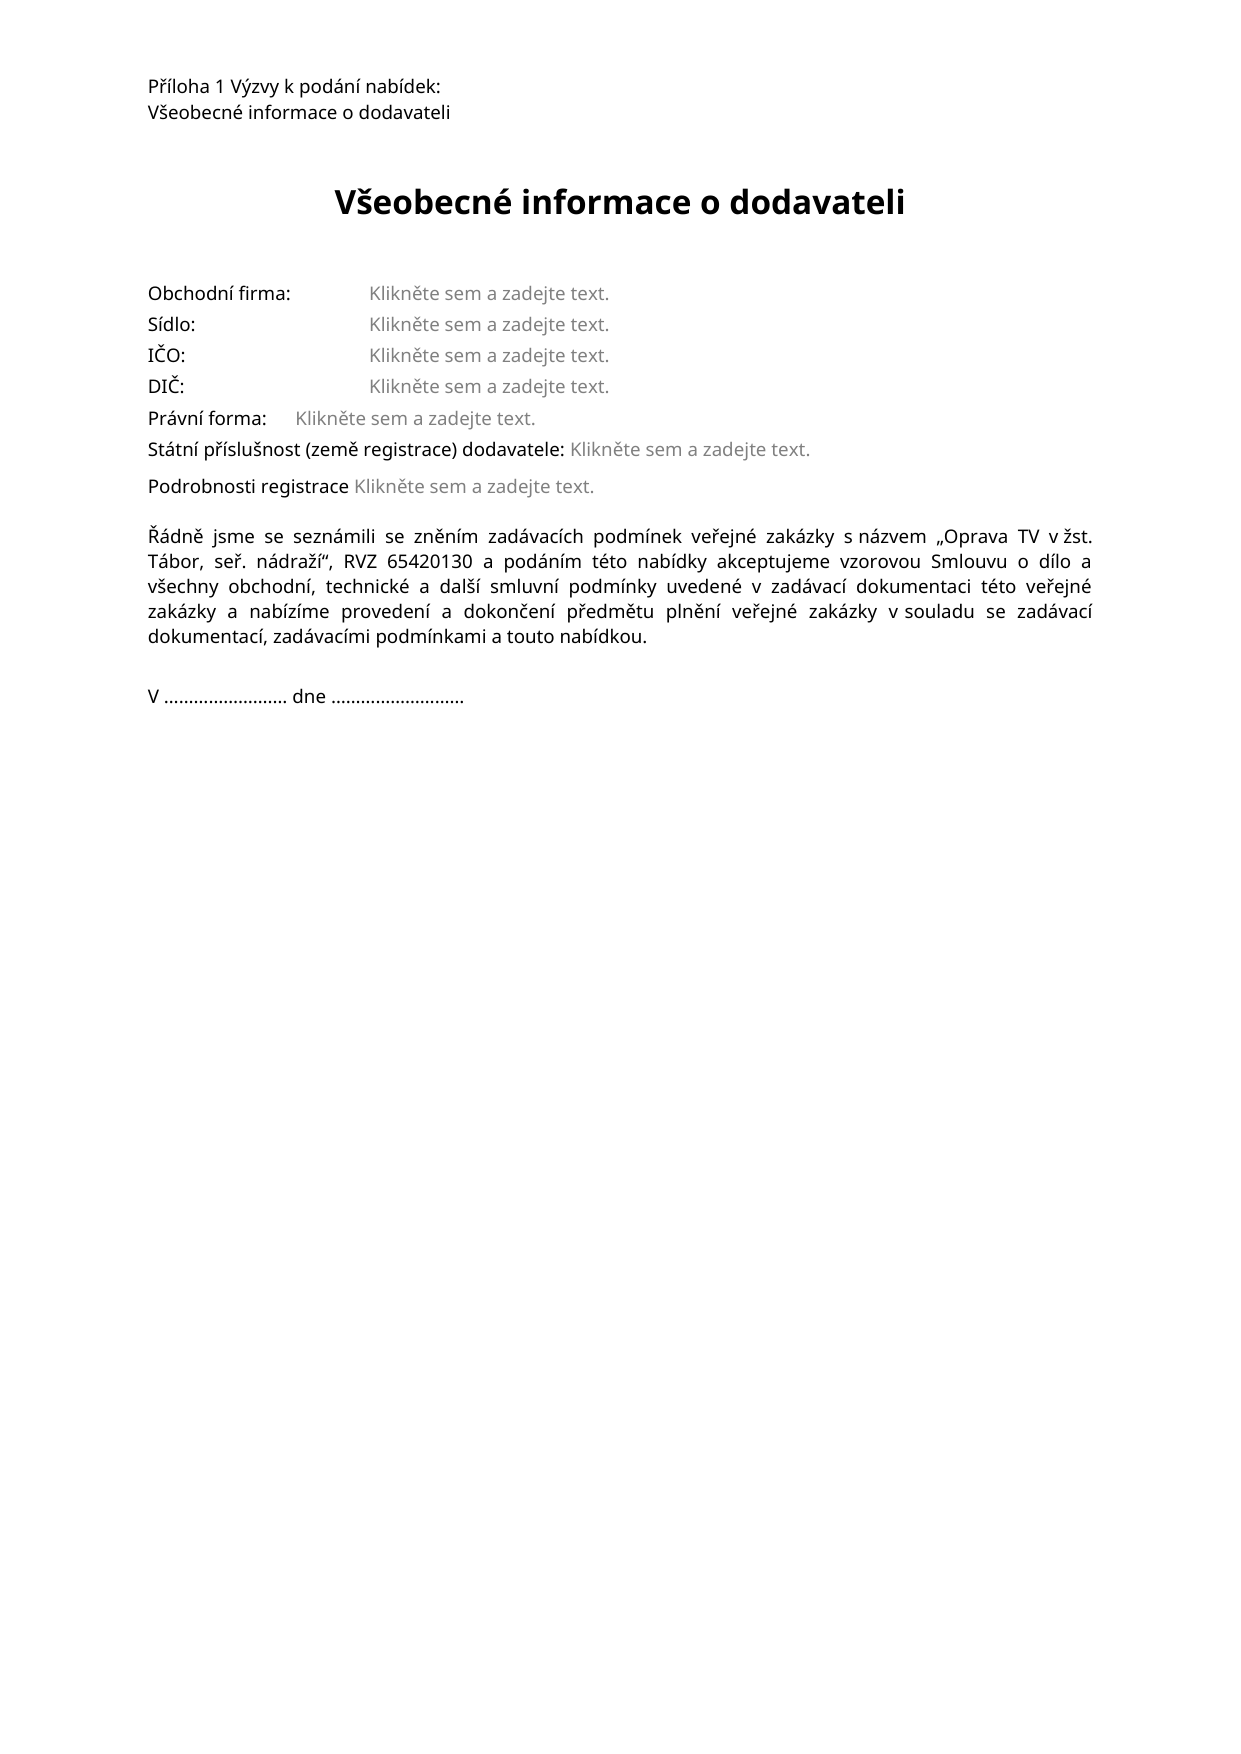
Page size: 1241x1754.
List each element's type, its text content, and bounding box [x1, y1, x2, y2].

text DIČ: [148, 374, 1093, 399]
text Podrobnosti registrace [148, 474, 1093, 499]
title Všeobecné informace o dodavateli [148, 178, 1093, 224]
text V ………………….… dne ……………………… [148, 680, 1092, 709]
text Řádně jsme se seznámili se zněním zadávacích podmínek veřejné zakázky s názvem „Oprava TV v žst. Tábor, seř. nádraží“, RVZ 65420130 a podáním této nabídky akceptujeme vzorovou Smlouvu o dílo a všechny obchodní, technické a další smluvní podmínky uvedené v zadávací dokumentaci této veřejné zakázky a nabízíme provedení a dokončení předmětu plnění veřejné zakázky v souladu se zadávací dokumentací, zadávacími podmínkami a touto nabídkou. [148, 524, 1093, 649]
text Právní forma: [148, 405, 1093, 430]
text IČO: [148, 343, 1093, 368]
text Sídlo: [148, 311, 1093, 336]
text Státní příslušnost (země registrace) dodavatele: [148, 436, 1093, 461]
text Obchodní firma: [148, 280, 1093, 305]
